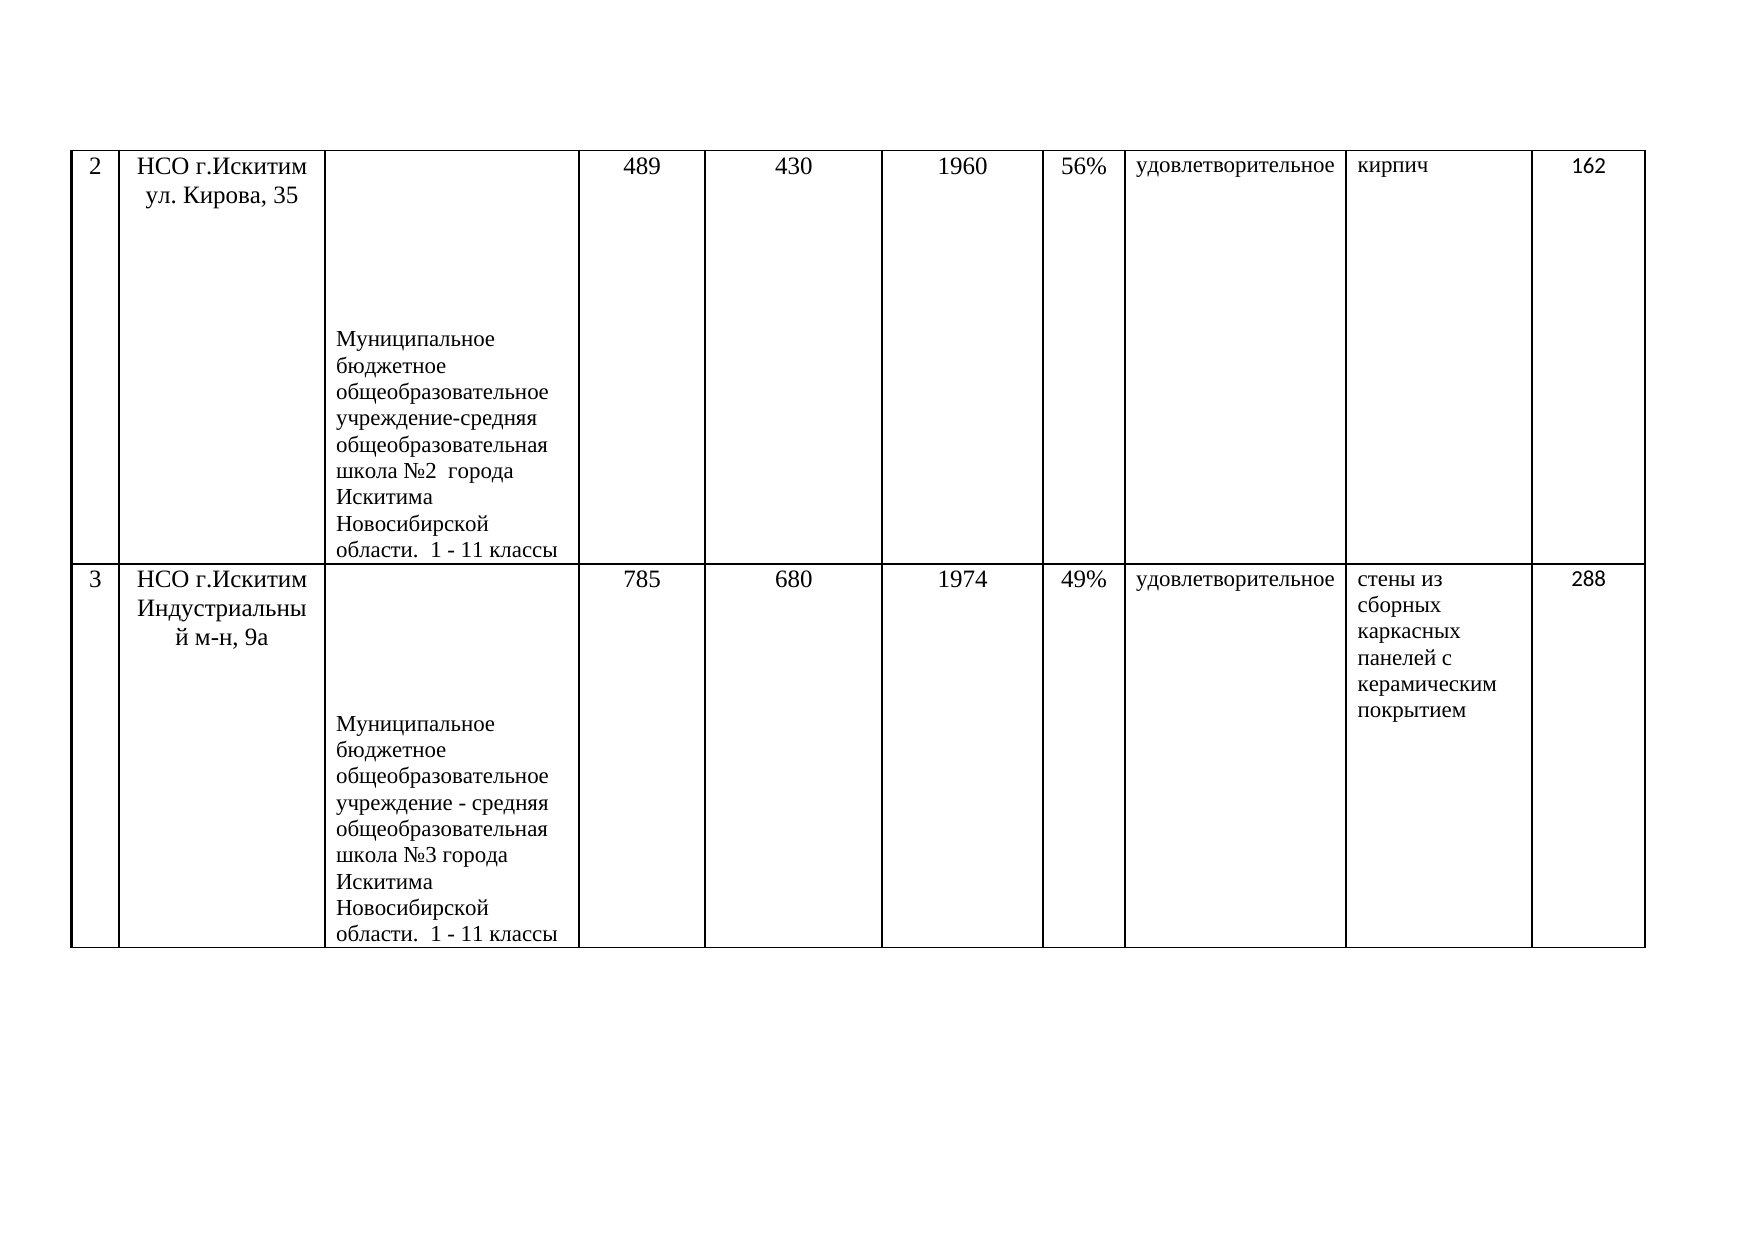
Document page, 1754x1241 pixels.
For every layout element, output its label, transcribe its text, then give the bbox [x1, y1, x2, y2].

table_cell Муниципальное бюджетное общеобразовательное учреждение-средняя общеобразовательная школа №2 города Искитима Новосибирской области. 1 - 11 классы [326, 151, 578, 562]
table_cell 3 [73, 565, 118, 947]
table_cell 680 [706, 565, 881, 947]
table_cell 288 [1533, 565, 1644, 947]
table_cell стены из сборных каркасных панелей с керамическим покрытием [1347, 565, 1531, 947]
table_cell удовлетворительное [1126, 151, 1345, 562]
table_cell 430 [706, 151, 881, 562]
table_cell 489 [580, 151, 704, 562]
table_cell НСО г.Искитим Индустриальный м-н, 9а [120, 565, 324, 947]
table_cell НСО г.Искитим ул. Кирова, 35 [120, 151, 324, 562]
table_cell 162 [1533, 151, 1644, 562]
table_cell 1974 [883, 565, 1042, 947]
table_cell кирпич [1347, 151, 1531, 562]
table_cell 2 [73, 151, 118, 562]
table_cell удовлетворительное [1126, 565, 1345, 947]
table_cell 56% [1044, 151, 1124, 562]
table_cell Муниципальное бюджетное общеобразовательное учреждение - средняя общеобразовательная школа №3 города Искитима Новосибирской области. 1 - 11 классы [326, 565, 578, 947]
table_cell 1960 [883, 151, 1042, 562]
table_cell 785 [580, 565, 704, 947]
table_cell 49% [1044, 565, 1124, 947]
